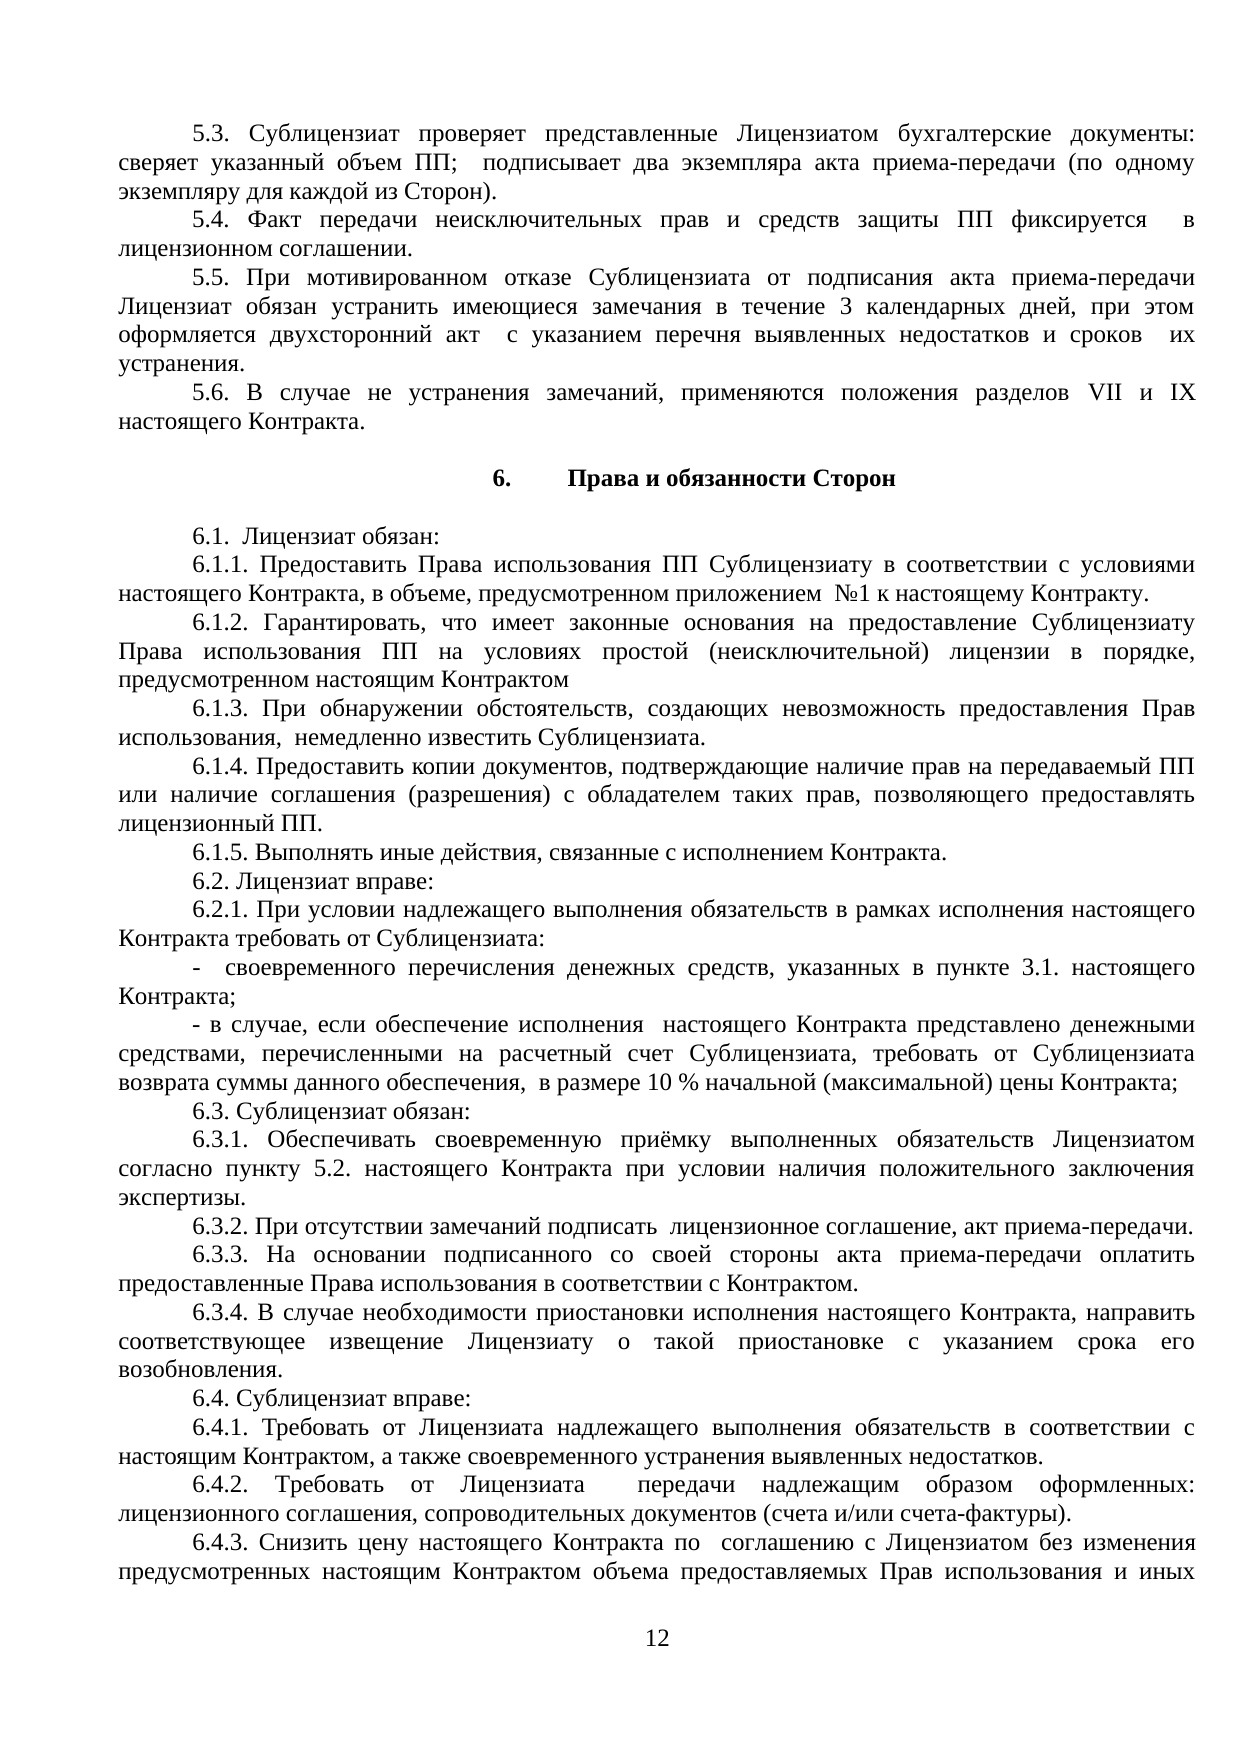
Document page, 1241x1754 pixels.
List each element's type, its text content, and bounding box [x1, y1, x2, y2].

text 6.1.3. При обнаружении обстоятельств, создающих невозможность предоставления Прав использования, немедленно известить Сублицензиата. [118, 693, 1196, 751]
text 6.4.1. Требовать от Лицензиата надлежащего выполнения обязательств в соответствии с настоящим Контрактом, а также своевременного устранения выявленных недостатков. [118, 1412, 1196, 1469]
text 5.5. При мотивированном отказе Сублицензиата от подписания акта приема-передачи Лицензиат обязан устранить имеющиеся замечания в течение 3 календарных дней, при этом оформляется двухсторонний акт с указанием перечня выявленных недостатков и сроков их устранения. [118, 262, 1196, 377]
text 6.1. Лицензиат обязан: [118, 521, 1196, 549]
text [118, 1527, 1196, 1584]
text 6.3.2. При отсутствии замечаний подписать лицензионное соглашение, акт приема-передачи. [118, 1211, 1196, 1239]
text - в случае, если обеспечение исполнения настоящего Контракта представлено денежными средствами, перечисленными на расчетный счет Сублицензиата, требовать от Сублицензиата возврата суммы данного обеспечения, в размере 10 % начальной (максимальной) цены Контракта; [118, 1009, 1196, 1096]
list Права и обязанности Сторон [192, 463, 1196, 492]
text 6.2. Лицензиат вправе: [118, 866, 1196, 894]
text 6.3.4. В случае необходимости приостановки исполнения настоящего Контракта, направить соответствующее извещение Лицензиату о такой приостановке с указанием срока его возобновления. [118, 1297, 1196, 1383]
text 6.3.3. На основании подписанного со своей стороны акта приема-передачи оплатить предоставленные Права использования в соответствии с Контрактом. [118, 1239, 1196, 1297]
text 6.1.5. Выполнять иные действия, связанные с исполнением Контракта. [118, 837, 1196, 866]
text 6.4.2. Требовать от Лицензиата передачи надлежащим образом оформленных: лицензионного соглашения, сопроводительных документов (счета и/или счета-фактуры). [118, 1469, 1196, 1527]
text 6.1.2. Гарантировать, что имеет законные основания на предоставление Сублицензиату Права использования ПП на условиях простой (неисключительной) лицензии в порядке, предусмотренном настоящим Контрактом [118, 607, 1196, 693]
text 6.3.1. Обеспечивать своевременную приёмку выполненных обязательств Лицензиатом согласно пункту 5.2. настоящего Контракта при условии наличия положительного заключения экспертизы. [118, 1124, 1196, 1211]
text 5.6. В случае не устранения замечаний, применяются положения разделов VII и IX настоящего Контракта. [118, 377, 1196, 434]
text 6.1.4. Предоставить копии документов, подтверждающие наличие прав на передаваемый ПП или наличие соглашения (разрешения) с обладателем таких прав, позволяющего предоставлять лицензионный ПП. [118, 751, 1196, 837]
text 5.4. Факт передачи неисключительных прав и средств защиты ПП фиксируется в лицензионном соглашении. [118, 204, 1196, 262]
text 6.1.1. Предоставить Права использования ПП Сублицензиату в соответствии с условиями настоящего Контракта, в объеме, предусмотренном приложением №1 к настоящему Контракту. [118, 549, 1196, 607]
text 6.3. Сублицензиат обязан: [118, 1096, 1196, 1124]
text 5.3. Сублицензиат проверяет представленные Лицензиатом бухгалтерские документы: сверяет указанный объем ПП; подписывает два экземпляра акта приема-передачи (по одному экземпляру для каждой из Сторон). [118, 118, 1196, 204]
text 6.4. Сублицензиат вправе: [118, 1383, 1196, 1412]
text - своевременного перечисления денежных средств, указанных в пункте 3.1. настоящего Контракта; [118, 952, 1196, 1009]
text 6.2.1. При условии надлежащего выполнения обязательств в рамках исполнения настоящего Контракта требовать от Сублицензиата: [118, 894, 1196, 952]
